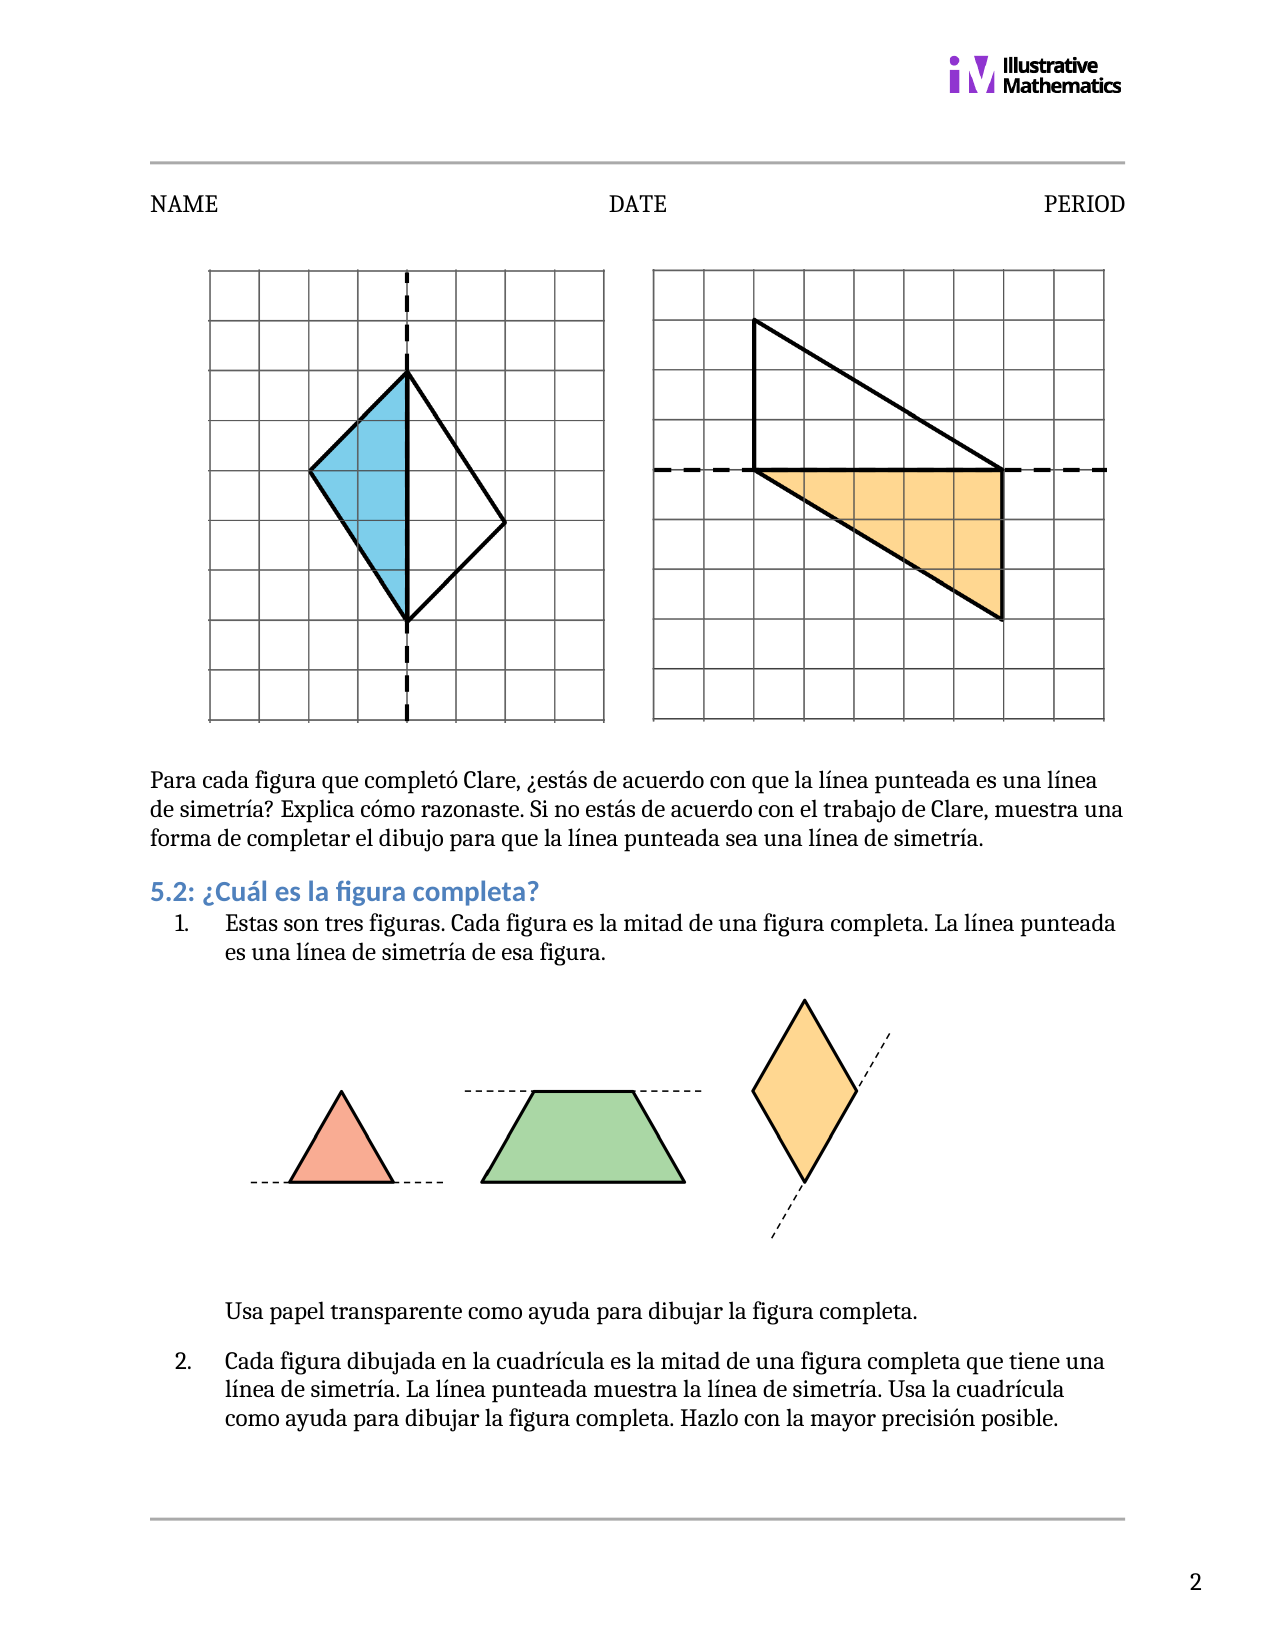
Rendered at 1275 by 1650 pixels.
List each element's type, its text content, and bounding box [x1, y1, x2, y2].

subtitle 5.2: ¿Cuál es la figura completa? [150, 873, 1125, 909]
list Usa papel transparente como ayuda para dibujar la figura completa. [175, 1297, 1125, 1326]
list Cada figura dibujada en la cuadrícula es la mitad de una figura completa que tiene una línea de simetría. La línea punteada muestra la línea de simetría. Usa la cuadrícula como ayuda para dibujar la figura completa. Hazlo con la mayor precisión posible. [175, 1347, 1125, 1433]
picture [168, 247, 1144, 748]
picture [949, 55, 1121, 93]
text Para cada figura que completó Clare, ¿estás de acuerdo con que la línea punteada es una línea de simetría? Explica cómo razonaste. Si no estás de acuerdo con el trabajo de Clare, muestra una forma de completar el dibujo para que la línea punteada sea una línea de simetría. [150, 766, 1125, 852]
list Estas son tres figuras. Cada figura es la mitad de una figura completa. La línea punteada es una línea de simetría de esa figura. [175, 909, 1125, 966]
picture [243, 987, 975, 1287]
